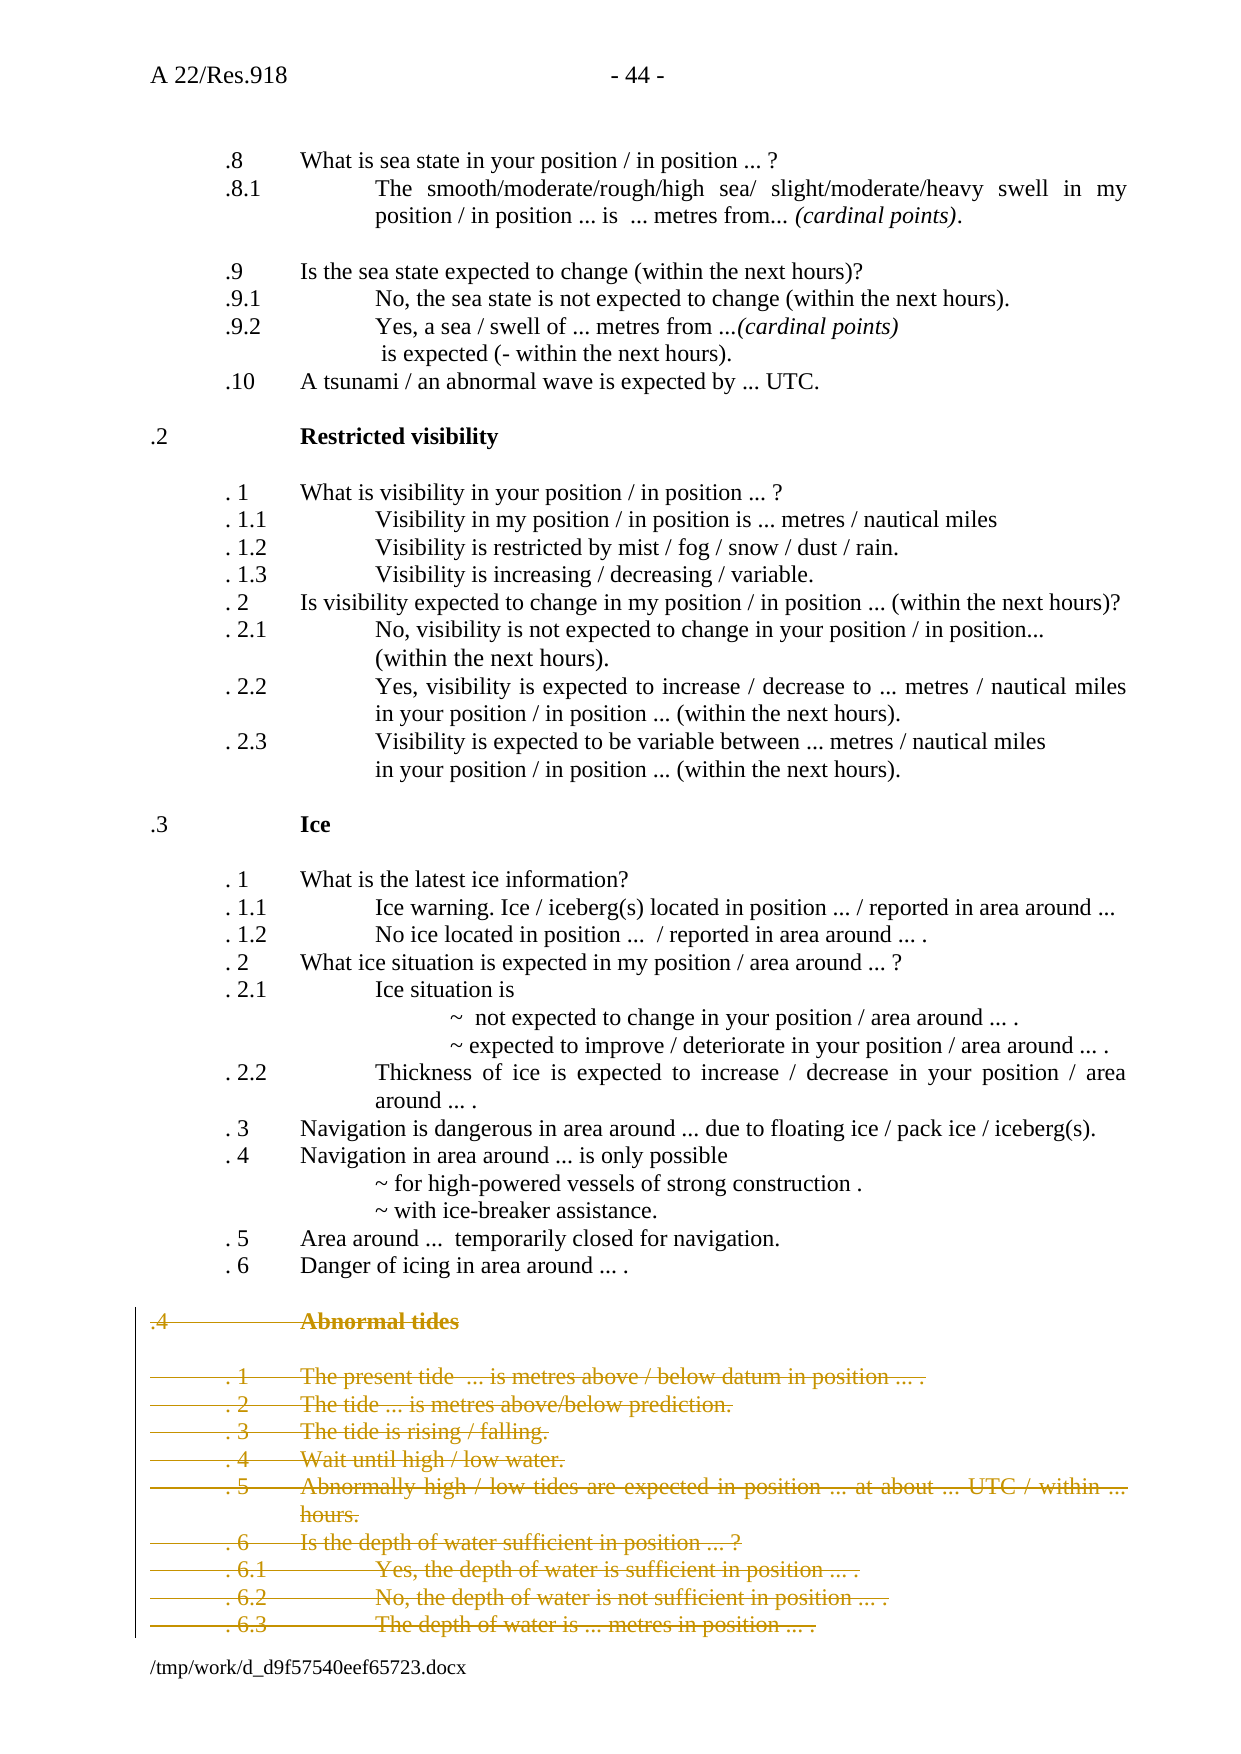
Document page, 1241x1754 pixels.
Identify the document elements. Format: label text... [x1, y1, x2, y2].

text . 6 Danger of icing in area around ... . [150, 1252, 1128, 1279]
text . 2 Is visibility expected to change in my position / in position ... (within the next hours)? [150, 588, 1128, 616]
text .8.1 The smooth/moderate/rough/high sea/ slight/moderate/heavy swell in my position / in position ... is ... metres from... (cardinal points). [225, 174, 1128, 229]
text .8 What is sea state in your position / in position ... ? [150, 146, 1128, 174]
text . 2 What ice situation is expected in my position / area around ... ? [150, 948, 1128, 976]
text . 1.2 No ice located in position ... / reported in area around ... . [150, 920, 1128, 948]
text .10 A tsunami / an abnormal wave is expected by ... UTC. [150, 367, 1128, 395]
text . 2.2 Yes, visibility is expected to increase / decrease to ... metres / nautical miles in your position / in position ... (within the next hours). [225, 672, 1128, 727]
text ~ expected to improve / deteriorate in your position / area around ... . [150, 1031, 1128, 1058]
text ~ for high-powered vessels of strong construction . [150, 1169, 1128, 1196]
text .3 Ice [150, 810, 1128, 837]
text . 1.3 Visibility is increasing / decreasing / variable. [150, 560, 1128, 588]
text . 2.3 Visibility is expected to be variable between ... metres / nautical miles [150, 727, 1128, 755]
text .9 Is the sea state expected to change (within the next hours)? [150, 257, 1128, 284]
text ~ with ice-breaker assistance. [150, 1196, 1128, 1224]
text (within the next hours). [150, 643, 1128, 672]
text .9.2 Yes, a sea / swell of ... metres from ...(cardinal points) [150, 312, 1128, 339]
text .9.1 No, the sea state is not expected to change (within the next hours). [150, 284, 1128, 312]
text . 3 Navigation is dangerous in area around ... due to floating ice / pack ice / iceberg(s). [150, 1113, 1128, 1141]
text . 1 What is visibility in your position / in position ... ? [150, 477, 1128, 505]
text . 1 What is the latest ice information? [150, 865, 1128, 893]
text in your position / in position ... (within the next hours). [150, 755, 1128, 782]
text . 2.1 No, visibility is not expected to change in your position / in position... [225, 616, 1128, 643]
text is expected (- within the next hours). [150, 339, 1128, 367]
text . 5 Area around ... temporarily closed for navigation. [150, 1224, 1128, 1252]
text .2 Restricted visibility [150, 422, 1128, 450]
text . 2.1 Ice situation is [150, 976, 1128, 1003]
text . 2.2 Thickness of ice is expected to increase / decrease in your position / area around ... . [150, 1058, 1128, 1113]
text . 1.1 Visibility in my position / in position is ... metres / nautical miles [150, 505, 1128, 533]
text ~ not expected to change in your position / area around ... . [150, 1003, 1128, 1031]
text . 1.1 Ice warning. Ice / iceberg(s) located in position ... / reported in area around ... [150, 893, 1128, 920]
text . 1.2 Visibility is restricted by mist / fog / snow / dust / rain. [150, 533, 1128, 560]
text . 4 Navigation in area around ... is only possible [150, 1141, 1128, 1169]
